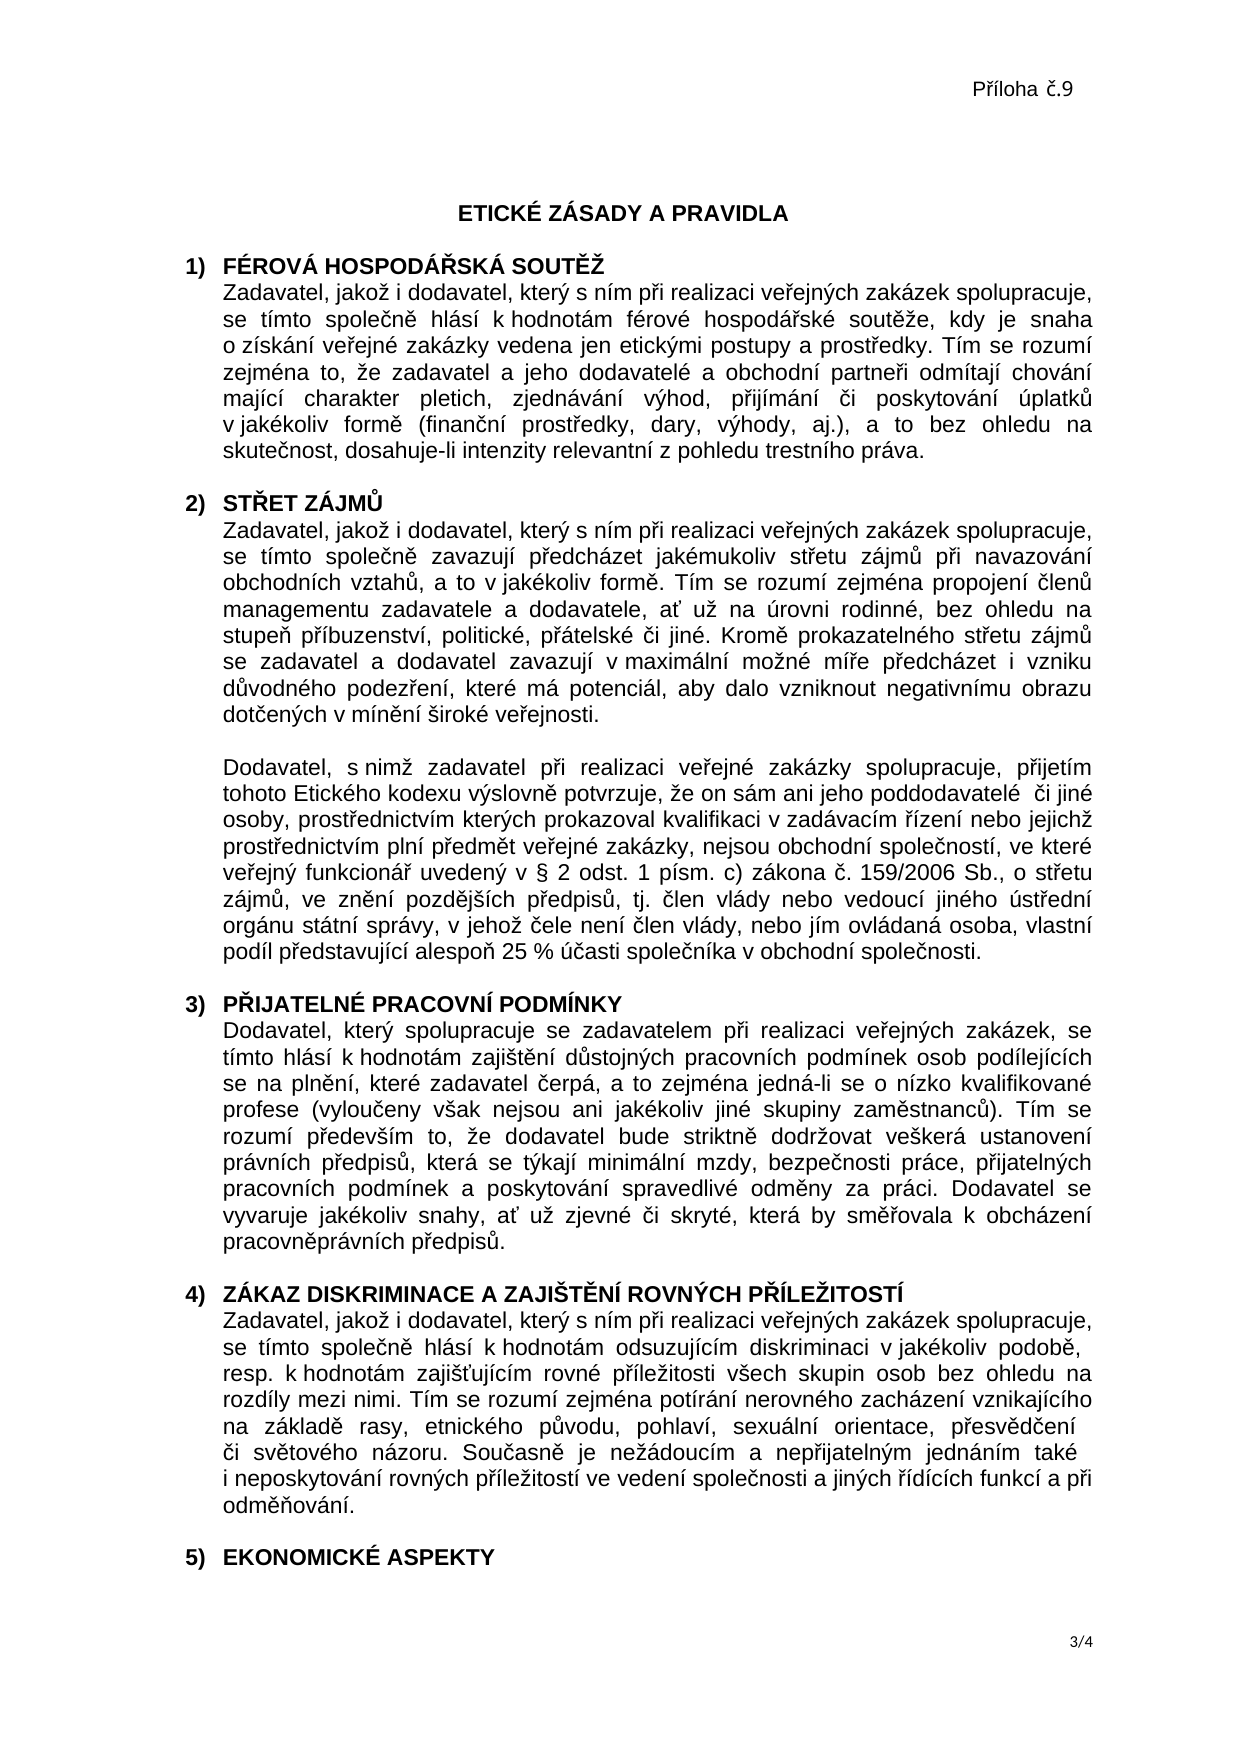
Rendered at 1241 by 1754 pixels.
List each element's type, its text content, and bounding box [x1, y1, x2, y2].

list Dodavatel, který spolupracuje se zadavatelem při realizaci veřejných zakázek, se tímto hlásí k hodnotám zajištění důstojných pracovních podmínek osob podílejících se na plnění, které zadavatel čerpá, a to zejména jedná-li se o nízko kvalifikované profese (vyloučeny však nejsou ani jakékoliv jiné skupiny zaměstnanců). Tím se rozumí především to, že dodavatel bude striktně dodržovat veškerá ustanovení právních předpisů, která se týkají minimální mzdy, bezpečnosti práce, přijatelných pracovních podmínek a poskytování spravedlivé odměny za práci. Dodavatel se vyvaruje jakékoliv snahy, ať už zjevné či skryté, která by směřovala k obcházení pracovněprávních předpisů. [223, 1017, 1093, 1254]
list Zadavatel, jakož i dodavatel, který s ním při realizaci veřejných zakázek spolupracuje, se tímto společně hlásí k hodnotám odsuzujícím diskriminaci v jakékoliv podobě, resp. k hodnotám zajišťujícím rovné příležitosti všech skupin osob bez ohledu na rozdíly mezi nimi. Tím se rozumí zejména potírání nerovného zacházení vznikajícího na základě rasy, etnického původu, pohlaví, sexuální orientace, přesvědčení či světového názoru. Současně je nežádoucím a nepřijatelným jednáním také i neposkytování rovných příležitostí ve vedení společnosti a jiných řídících funkcí a při odměňování. [223, 1307, 1093, 1518]
list Zadavatel, jakož i dodavatel, který s ním při realizaci veřejných zakázek spolupracuje, se tímto společně hlásí k hodnotám férové hospodářské soutěže, kdy je snaha o získání veřejné zakázky vedena jen etickými postupy a prostředky. Tím se rozumí zejména to, že zadavatel a jeho dodavatelé a obchodní partneři odmítají chování mající charakter pletich, zjednávání výhod, přijímání či poskytování úplatků v jakékoliv formě (finanční prostředky, dary, výhody, aj.), a to bez ohledu na skutečnost, dosahuje-li intenzity relevantní z pohledu trestního práva. [223, 279, 1093, 464]
list STŘET ZÁJMŮ [185, 490, 1093, 517]
list EKONOMICKÉ ASPEKTY [185, 1544, 1093, 1571]
list FÉROVÁ HOSPODÁŘSKÁ SOUTĚŽ [185, 253, 1093, 279]
text ETICKÉ ZÁSADY A PRAVIDLA [148, 200, 1093, 227]
list PŘIJATELNÉ PRACOVNÍ PODMÍNKY [185, 991, 1093, 1017]
list Dodavatel, s nimž zadavatel při realizaci veřejné zakázky spolupracuje, přijetím tohoto Etického kodexu výslovně potvrzuje, že on sám ani jeho poddodavatelé či jiné osoby, prostřednictvím kterých prokazoval kvalifikaci v zadávacím řízení nebo jejichž prostřednictvím plní předmět veřejné zakázky, nejsou obchodní společností, ve které veřejný funkcionář uvedený v § 2 odst. 1 písm. c) zákona č. 159/2006 Sb., o střetu zájmů, ve znění pozdějších předpisů, tj. člen vlády nebo vedoucí jiného ústřední orgánu státní správy, v jehož čele není člen vlády, nebo jím ovládaná osoba, vlastní podíl představující alespoň 25 % účasti společníka v obchodní společnosti. [223, 754, 1093, 964]
list Zadavatel, jakož i dodavatel, který s ním při realizaci veřejných zakázek spolupracuje, se tímto společně zavazují předcházet jakémukoliv střetu zájmů při navazování obchodních vztahů, a to v jakékoliv formě. Tím se rozumí zejména propojení členů managementu zadavatele a dodavatele, ať už na úrovni rodinné, bez ohledu na stupeň příbuzenství, politické, přátelské či jiné. Kromě prokazatelného střetu zájmů se zadavatel a dodavatel zavazují v maximální možné míře předcházet i vzniku důvodného podezření, které má potenciál, aby dalo vzniknout negativnímu obrazu dotčených v mínění široké veřejnosti. [223, 517, 1093, 727]
list ZÁKAZ DISKRIMINACE A ZAJIŠTĚNÍ ROVNÝCH PŘÍLEŽITOSTÍ [185, 1281, 1093, 1307]
